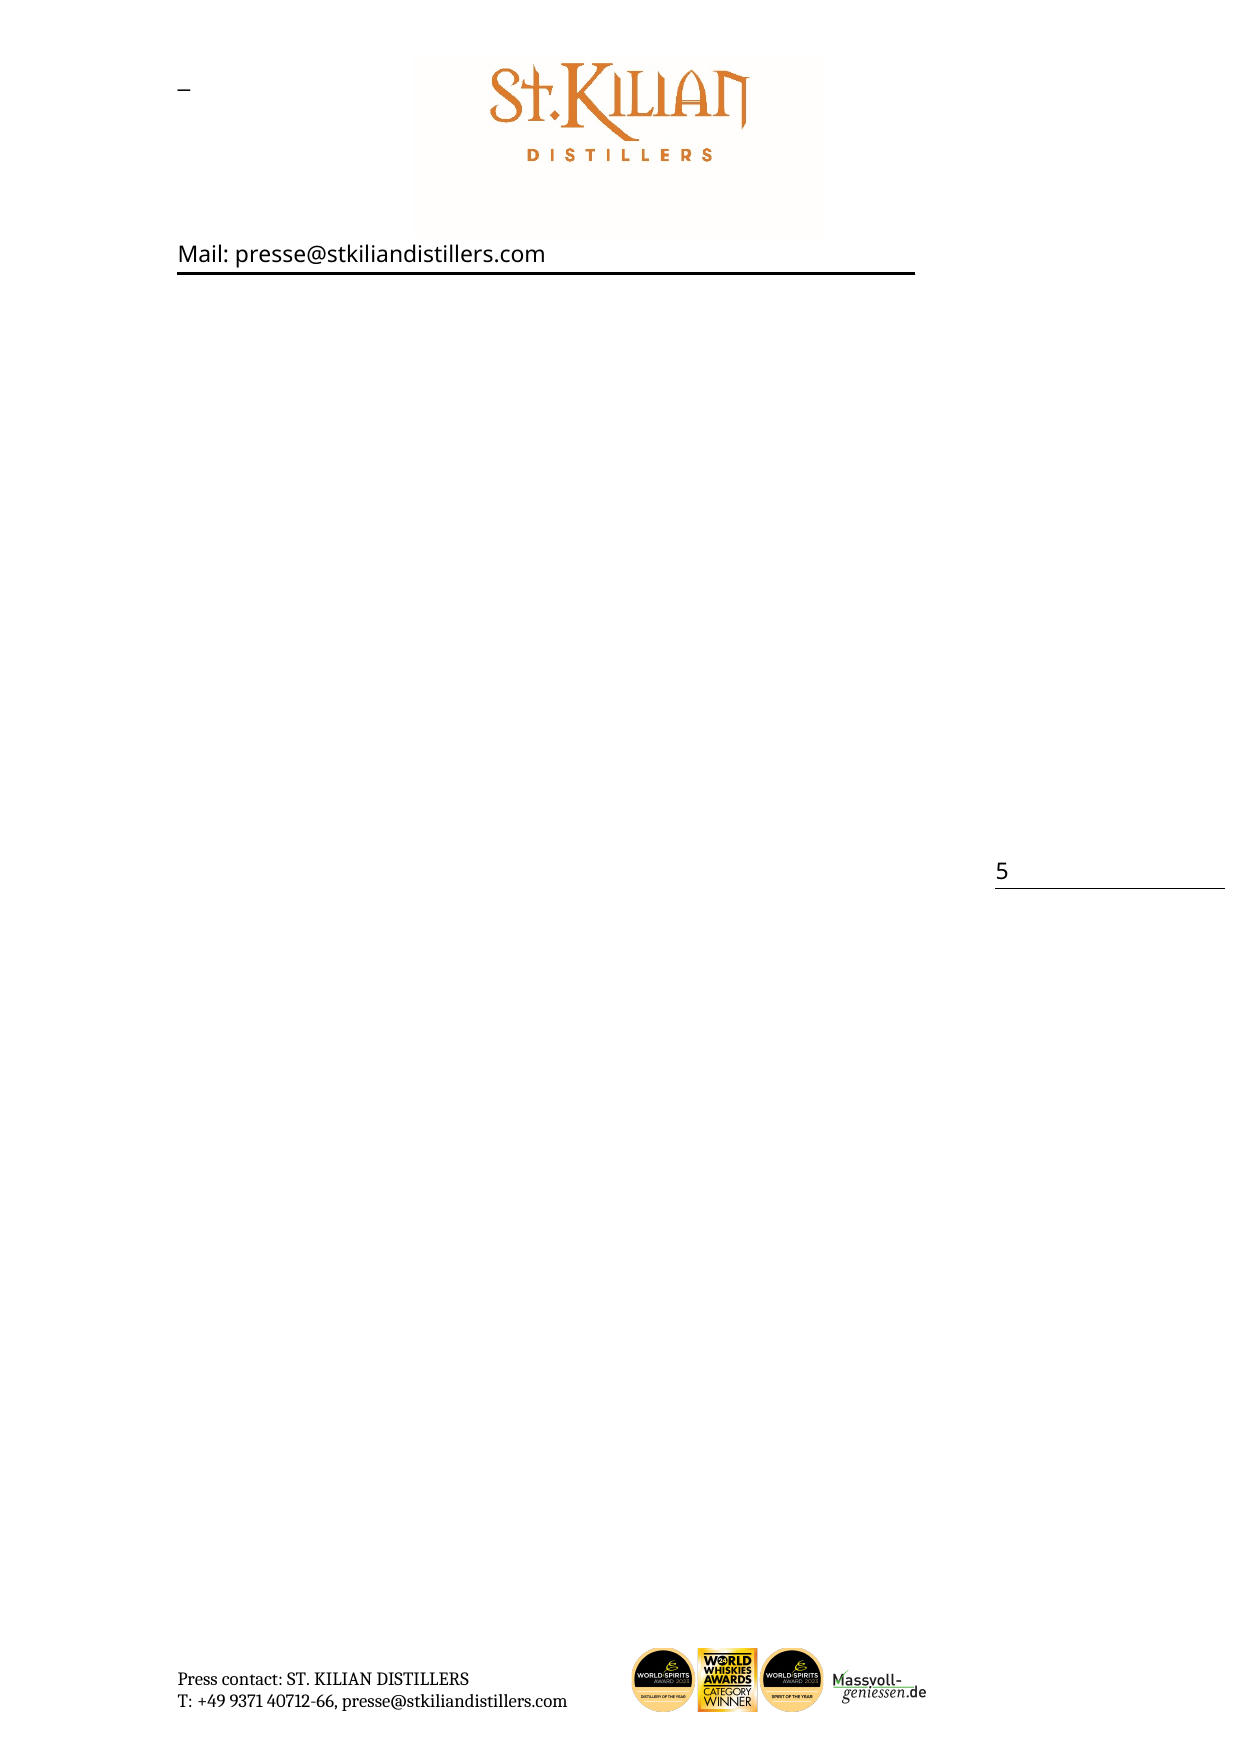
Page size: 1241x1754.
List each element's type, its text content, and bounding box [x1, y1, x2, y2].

picture [829, 1665, 930, 1709]
picture [631, 1648, 824, 1712]
picture [412, 54, 827, 101]
text Mail: presse@stkiliandistillers.com [177, 101, 915, 272]
